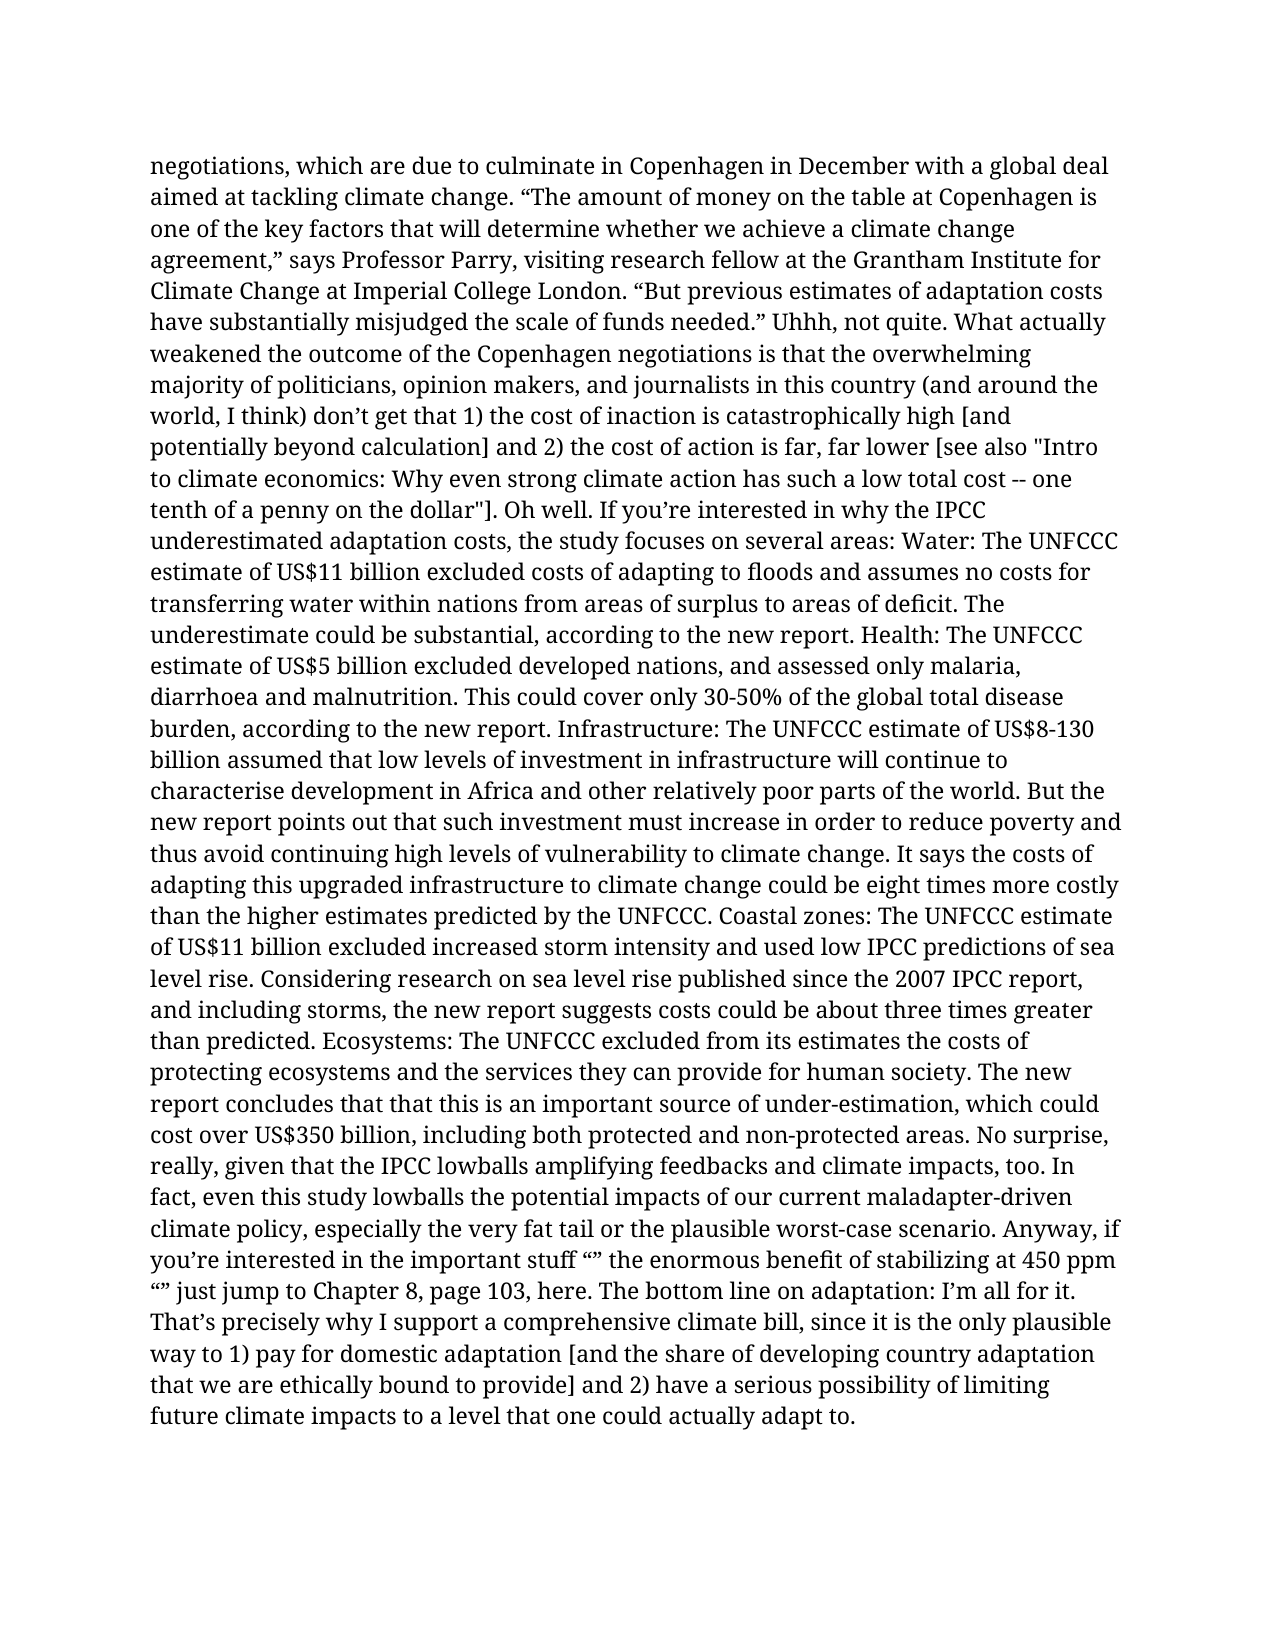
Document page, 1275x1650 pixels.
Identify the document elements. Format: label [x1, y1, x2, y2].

text [150, 150, 1125, 1431]
